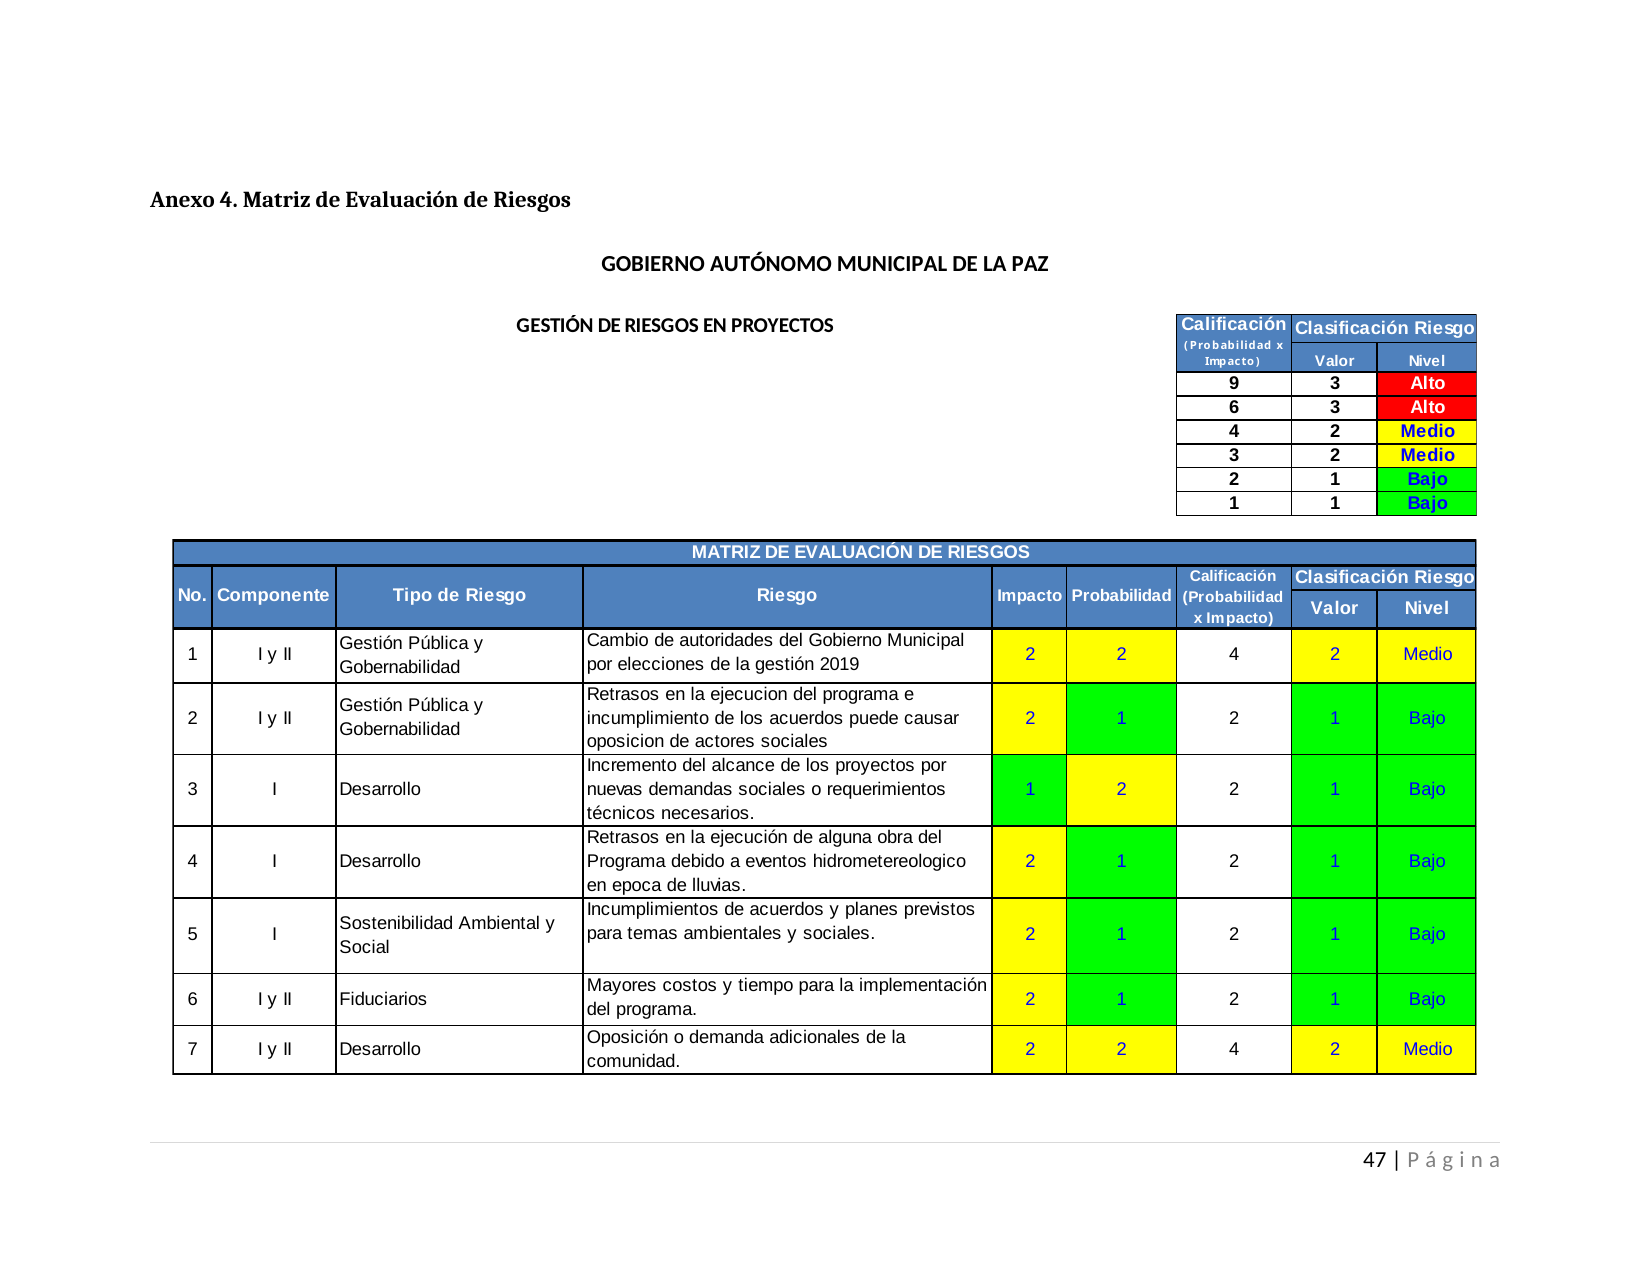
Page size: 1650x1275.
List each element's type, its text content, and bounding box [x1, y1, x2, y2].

text GOBIERNO AUTÓNOMO MUNICIPAL DE LA PAZ [150, 249, 1500, 278]
text Anexo 4. Matriz de Evaluación de Riesgos [150, 187, 1500, 213]
